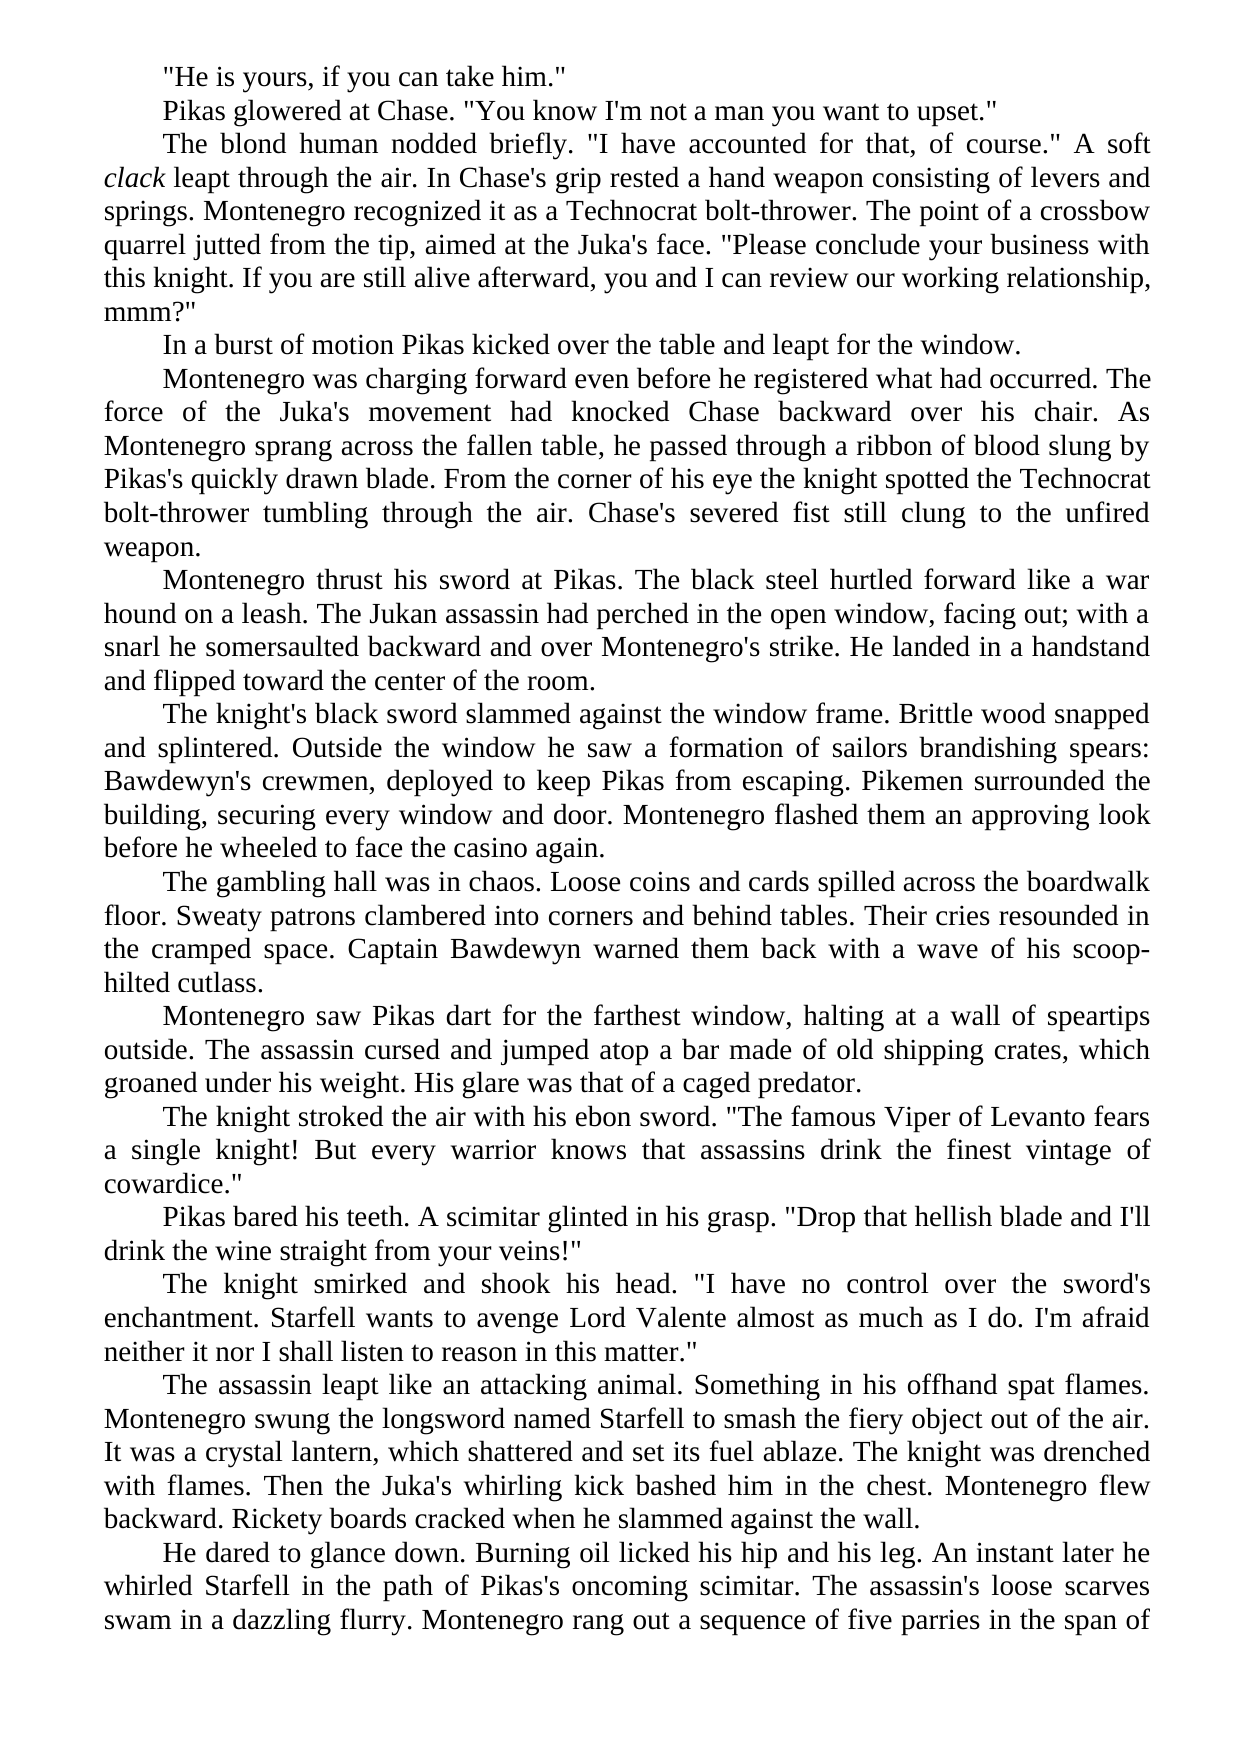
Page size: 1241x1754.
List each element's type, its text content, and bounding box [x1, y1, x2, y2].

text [103, 1535, 1152, 1636]
text The knight stroked the air with his ebon sword. "The famous Viper of Levanto fears a single knight! But every warrior knows that assassins drink the finest vintage of cowardice." [103, 1099, 1152, 1199]
text Pikas glowered at Chase. "You know I'm not a man you want to upset." [103, 93, 1152, 126]
text The gambling hall was in chaos. Loose coins and cards spilled across the boardwalk floor. Sweaty patrons clambered into corners and behind tables. Their cries resounded in the cramped space. Captain Bawdewyn warned them back with a wave of his scoop-hilted cutlass. [103, 864, 1152, 998]
text In a burst of motion Pikas kicked over the table and leapt for the window. [103, 327, 1152, 361]
text The knight's black sword slammed against the window frame. Brittle wood snapped and splintered. Outside the window he saw a formation of sailors brandishing spears: Bawdewyn's crewmen, deployed to keep Pikas from escaping. Pikemen surrounded the building, securing every window and door. Montenegro flashed them an approving look before he wheeled to face the casino again. [103, 696, 1152, 864]
text "He is yours, if you can take him." [103, 59, 1152, 93]
text The assassin leapt like an attacking animal. Something in his offhand spat flames. Montenegro swung the longsword named Starfell to smash the fiery object out of the air. It was a crystal lantern, which shattered and set its fuel ablaze. The knight was drenched with flames. Then the Juka's whirling kick bashed him in the chest. Montenegro flew backward. Rickety boards cracked when he slammed against the wall. [103, 1367, 1152, 1535]
text Montenegro saw Pikas dart for the farthest window, halting at a wall of speartips outside. The assassin cursed and jumped atop a bar made of old shipping crates, which groaned under his weight. His glare was that of a caged predator. [103, 998, 1152, 1099]
text The knight smirked and shook his head. "I have no control over the sword's enchantment. Starfell wants to avenge Lord Valente almost as much as I do. I'm afraid neither it nor I shall listen to reason in this matter." [103, 1267, 1152, 1367]
text The blond human nodded briefly. "I have accounted for that, of course." A soft clack leapt through the air. In Chase's grip rested a hand weapon consisting of levers and springs. Montenegro recognized it as a Technocrat bolt-thrower. The point of a crossbow quarrel jutted from the tip, aimed at the Juka's face. "Please conclude your business with this knight. If you are still alive afterward, you and I can review our working relationship, mmm?" [103, 126, 1152, 327]
text Pikas bared his teeth. A scimitar glinted in his grasp. "Drop that hellish blade and I'll drink the wine straight from your veins!" [103, 1199, 1152, 1267]
text Montenegro thrust his sword at Pikas. The black steel hurtled forward like a war hound on a leash. The Jukan assassin had perched in the open window, facing out; with a snarl he somersaulted backward and over Montenegro's strike. He landed in a handstand and flipped toward the center of the room. [103, 562, 1152, 696]
text Montenegro was charging forward even before he registered what had occurred. The force of the Juka's movement had knocked Chase backward over his chair. As Montenegro sprang across the fallen table, he passed through a ribbon of blood slung by Pikas's quickly drawn blade. From the corner of his eye the knight spotted the Technocrat bolt-thrower tumbling through the air. Chase's severed fist still clung to the unfired weapon. [103, 361, 1152, 562]
